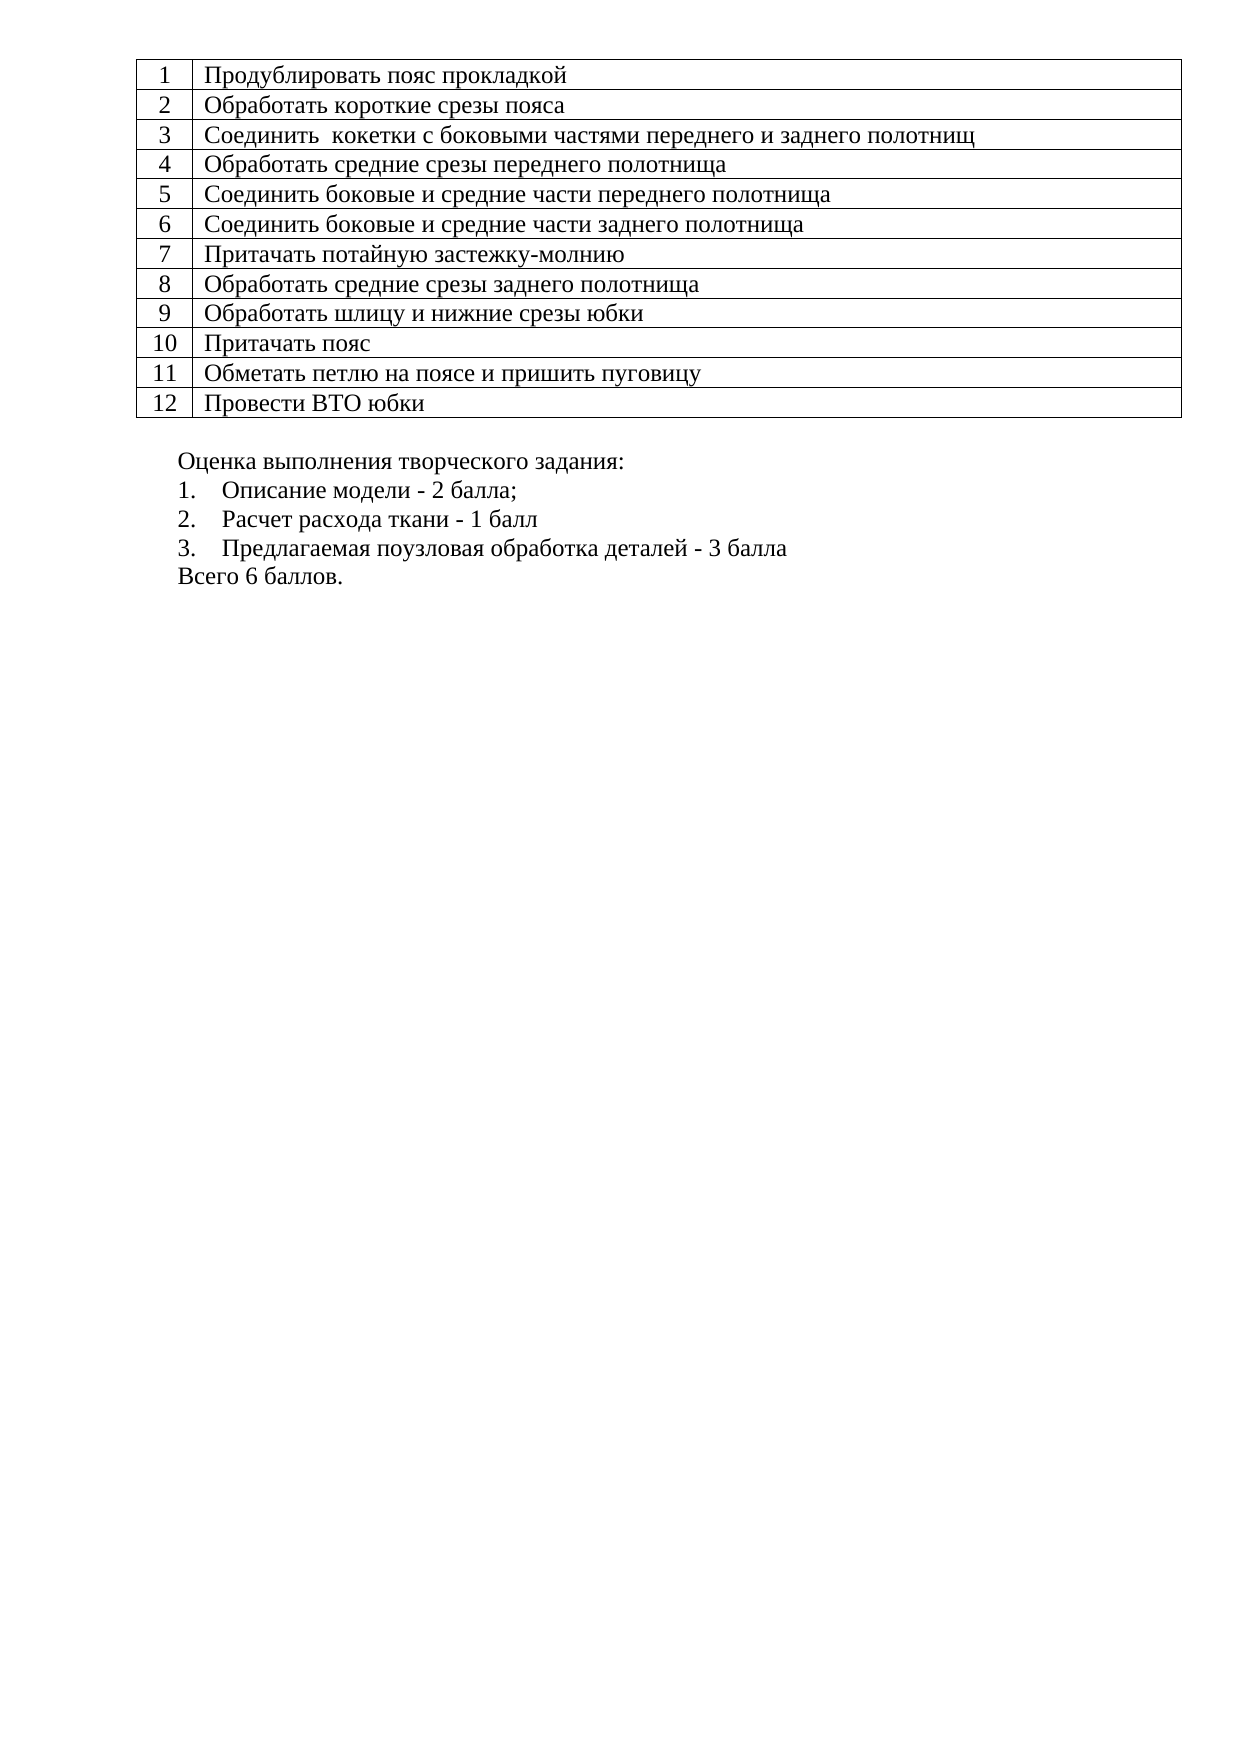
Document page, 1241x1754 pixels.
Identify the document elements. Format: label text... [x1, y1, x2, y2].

text Оценка выполнения творческого задания: [118, 446, 1181, 475]
table_cell 1 [137, 60, 192, 89]
table_cell 5 [137, 179, 192, 208]
table_cell 10 [137, 328, 192, 357]
table_cell 2 [137, 90, 192, 119]
table_cell 4 [137, 150, 192, 178]
table_cell 11 [137, 358, 192, 387]
list Описание модели - 2 балла; [118, 475, 1181, 504]
table_cell Соединить боковые и средние части заднего полотнища [193, 209, 1181, 238]
table_cell Соединить кокетки с боковыми частями переднего и заднего полотнищ [193, 120, 1181, 148]
table_cell 12 [137, 388, 192, 417]
table_cell Обработать средние срезы переднего полотнища [193, 150, 1181, 178]
list Предлагаемая поузловая обработка деталей - 3 балла [118, 533, 1181, 561]
table_cell 9 [137, 299, 192, 327]
table_cell Обметать петлю на поясе и пришить пуговицу [193, 358, 1181, 387]
table_cell Провести ВТО юбки [193, 388, 1181, 417]
table_cell 3 [137, 120, 192, 148]
table_cell Притачать потайную застежку-молнию [193, 239, 1181, 268]
table_cell Обработать средние срезы заднего полотнища [193, 269, 1181, 297]
table_cell 8 [137, 269, 192, 297]
table_cell Обработать шлицу и нижние срезы юбки [193, 299, 1181, 327]
table_cell 7 [137, 239, 192, 268]
table_cell Притачать пояс [193, 328, 1181, 357]
table_cell Продублировать пояс прокладкой [193, 60, 1181, 89]
list Расчет расхода ткани - 1 балл [118, 504, 1181, 533]
table_cell Соединить боковые и средние части переднего полотнища [193, 179, 1181, 208]
table_cell Обработать короткие срезы пояса [193, 90, 1181, 119]
text Всего 6 баллов. [118, 561, 1181, 590]
table_cell 6 [137, 209, 192, 238]
